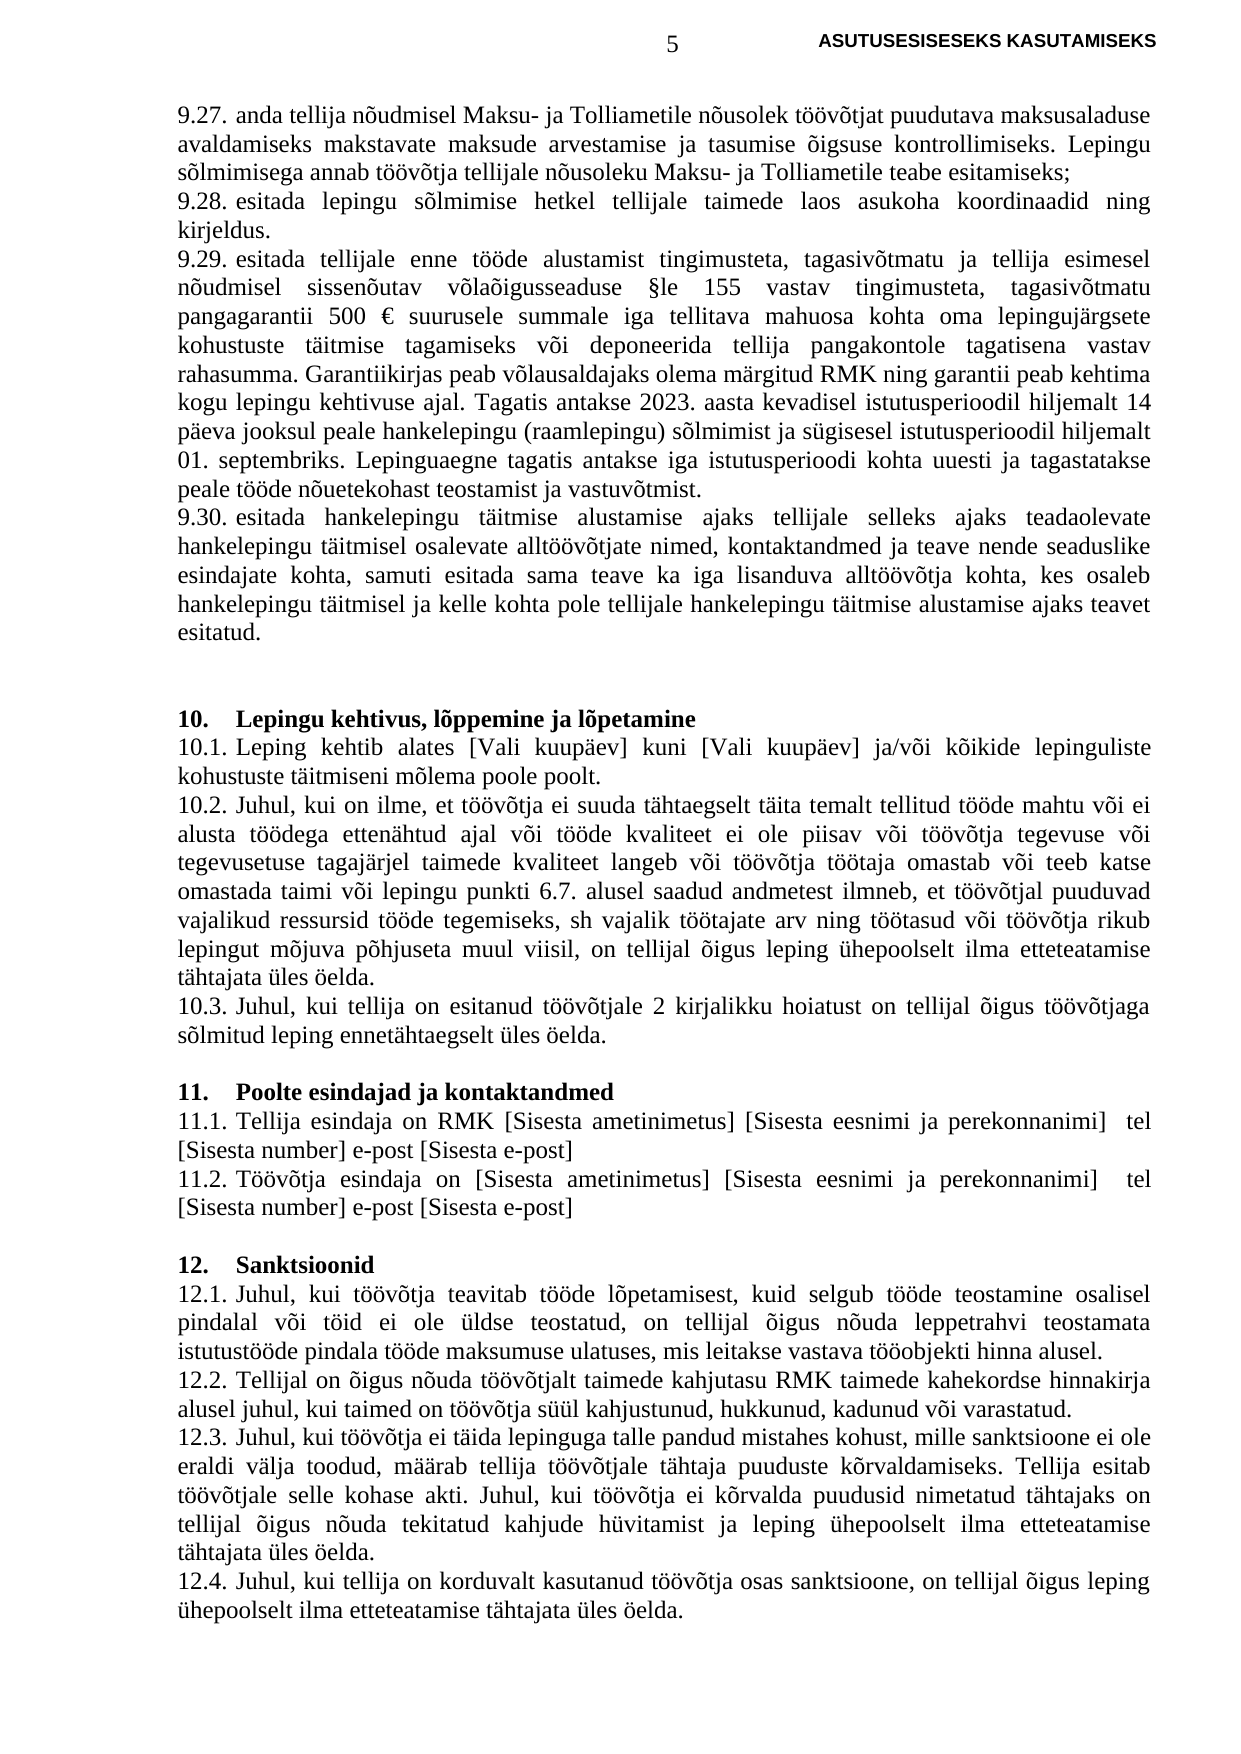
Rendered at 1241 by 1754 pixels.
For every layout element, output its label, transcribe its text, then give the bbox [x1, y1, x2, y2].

list Juhul, kui on ilme, et töövõtja ei suuda tähtaegselt täita temalt tellitud tööde mahtu või ei alusta töödega ettenähtud ajal või tööde kvaliteet ei ole piisav või töövõtja tegevuse või tegevusetuse tagajärjel taimede kvaliteet langeb või töövõtja töötaja omastab või teeb katse omastada taimi või lepingu punkti 6.7. alusel saadud andmetest ilmneb, et töövõtjal puuduvad vajalikud ressursid tööde tegemiseks, sh vajalik töötajate arv ning töötasud või töövõtja rikub lepingut mõjuva põhjuseta muul viisil, on tellijal õigus leping ühepoolselt ilma etteteatamise tähtajata üles öelda. [177, 790, 1152, 991]
list Juhul, kui tellija on korduvalt kasutanud töövõtja osas sanktsioone, on tellijal õigus leping ühepoolselt ilma etteteatamise tähtajata üles öelda. [177, 1566, 1152, 1624]
list Lepingu kehtivus, lõppemine ja lõpetamine [177, 704, 1152, 732]
list Juhul, kui töövõtja ei täida lepinguga talle pandud mistahes kohust, mille sanktsioone ei ole eraldi välja toodud, määrab tellija töövõtjale tähtaja puuduste kõrvaldamiseks. Tellija esitab töövõtjale selle kohase akti. Juhul, kui töövõtja ei kõrvalda puudusid nimetatud tähtajaks on tellijal õigus nõuda tekitatud kahjude hüvitamist ja leping ühepoolselt ilma etteteatamise tähtajata üles öelda. [177, 1422, 1152, 1566]
list Tellija esindaja on RMK tel e-post [177, 1106, 1152, 1164]
list Töövõtja esindaja on tel e-post [177, 1164, 1152, 1221]
list anda tellija nõudmisel Maksu- ja Tolliametile nõusolek töövõtjat puudutava maksusaladuse avaldamiseks makstavate maksude arvestamise ja tasumise õigsuse kontrollimiseks. Lepingu sõlmimisega annab töövõtja tellijale nõusoleku Maksu- ja Tolliametile teabe esitamiseks; [177, 100, 1152, 186]
list Poolte esindajad ja kontaktandmed [177, 1077, 1152, 1106]
list esitada lepingu sõlmimise hetkel tellijale taimede laos asukoha koordinaadid ning kirjeldus. [177, 186, 1152, 244]
list Sanktsioonid [177, 1250, 1152, 1279]
list Juhul, kui tellija on esitanud töövõtjale 2 kirjalikku hoiatust on tellijal õigus töövõtjaga sõlmitud leping ennetähtaegselt üles öelda. [177, 991, 1152, 1049]
list Tellijal on õigus nõuda töövõtjalt taimede kahjutasu RMK taimede kahekordse hinnakirja alusel juhul, kui taimed on töövõtja süül kahjustunud, hukkunud, kadunud või varastatud. [177, 1365, 1152, 1422]
list Leping kehtib alates kuni ja/või kõikide lepinguliste kohustuste täitmiseni mõlema poole poolt. [177, 732, 1152, 790]
list esitada tellijale enne tööde alustamist tingimusteta, tagasivõtmatu ja tellija esimesel nõudmisel sissenõutav võlaõigusseaduse §le 155 vastav tingimusteta, tagasivõtmatu pangagarantii 500 € suurusele summale iga tellitava mahuosa kohta oma lepingujärgsete kohustuste täitmise tagamiseks või deponeerida tellija pangakontole tagatisena vastav rahasumma. Garantiikirjas peab võlausaldajaks olema märgitud RMK ning garantii peab kehtima kogu lepingu kehtivuse ajal. Tagatis antakse 2023. aasta kevadisel istutusperioodil hiljemalt 14 päeva jooksul peale hankelepingu (raamlepingu) sõlmimist ja sügisesel istutusperioodil hiljemalt 01. septembriks. Lepinguaegne tagatis antakse iga istutusperioodi kohta uuesti ja tagastatakse peale tööde nõuetekohast teostamist ja vastuvõtmist. [177, 244, 1152, 502]
list esitada hankelepingu täitmise alustamise ajaks tellijale selleks ajaks teadaolevate hankelepingu täitmisel osalevate alltöövõtjate nimed, kontaktandmed ja teave nende seaduslike esindajate kohta, samuti esitada sama teave ka iga lisanduva alltöövõtja kohta, kes osaleb hankelepingu täitmisel ja kelle kohta pole tellijale hankelepingu täitmise alustamise ajaks teavet esitatud. [177, 502, 1152, 646]
list Juhul, kui töövõtja teavitab tööde lõpetamisest, kuid selgub tööde teostamine osalisel pindalal või töid ei ole üldse teostatud, on tellijal õigus nõuda leppetrahvi teostamata istutustööde pindala tööde maksumuse ulatuses, mis leitakse vastava tööobjekti hinna alusel. [177, 1279, 1152, 1365]
